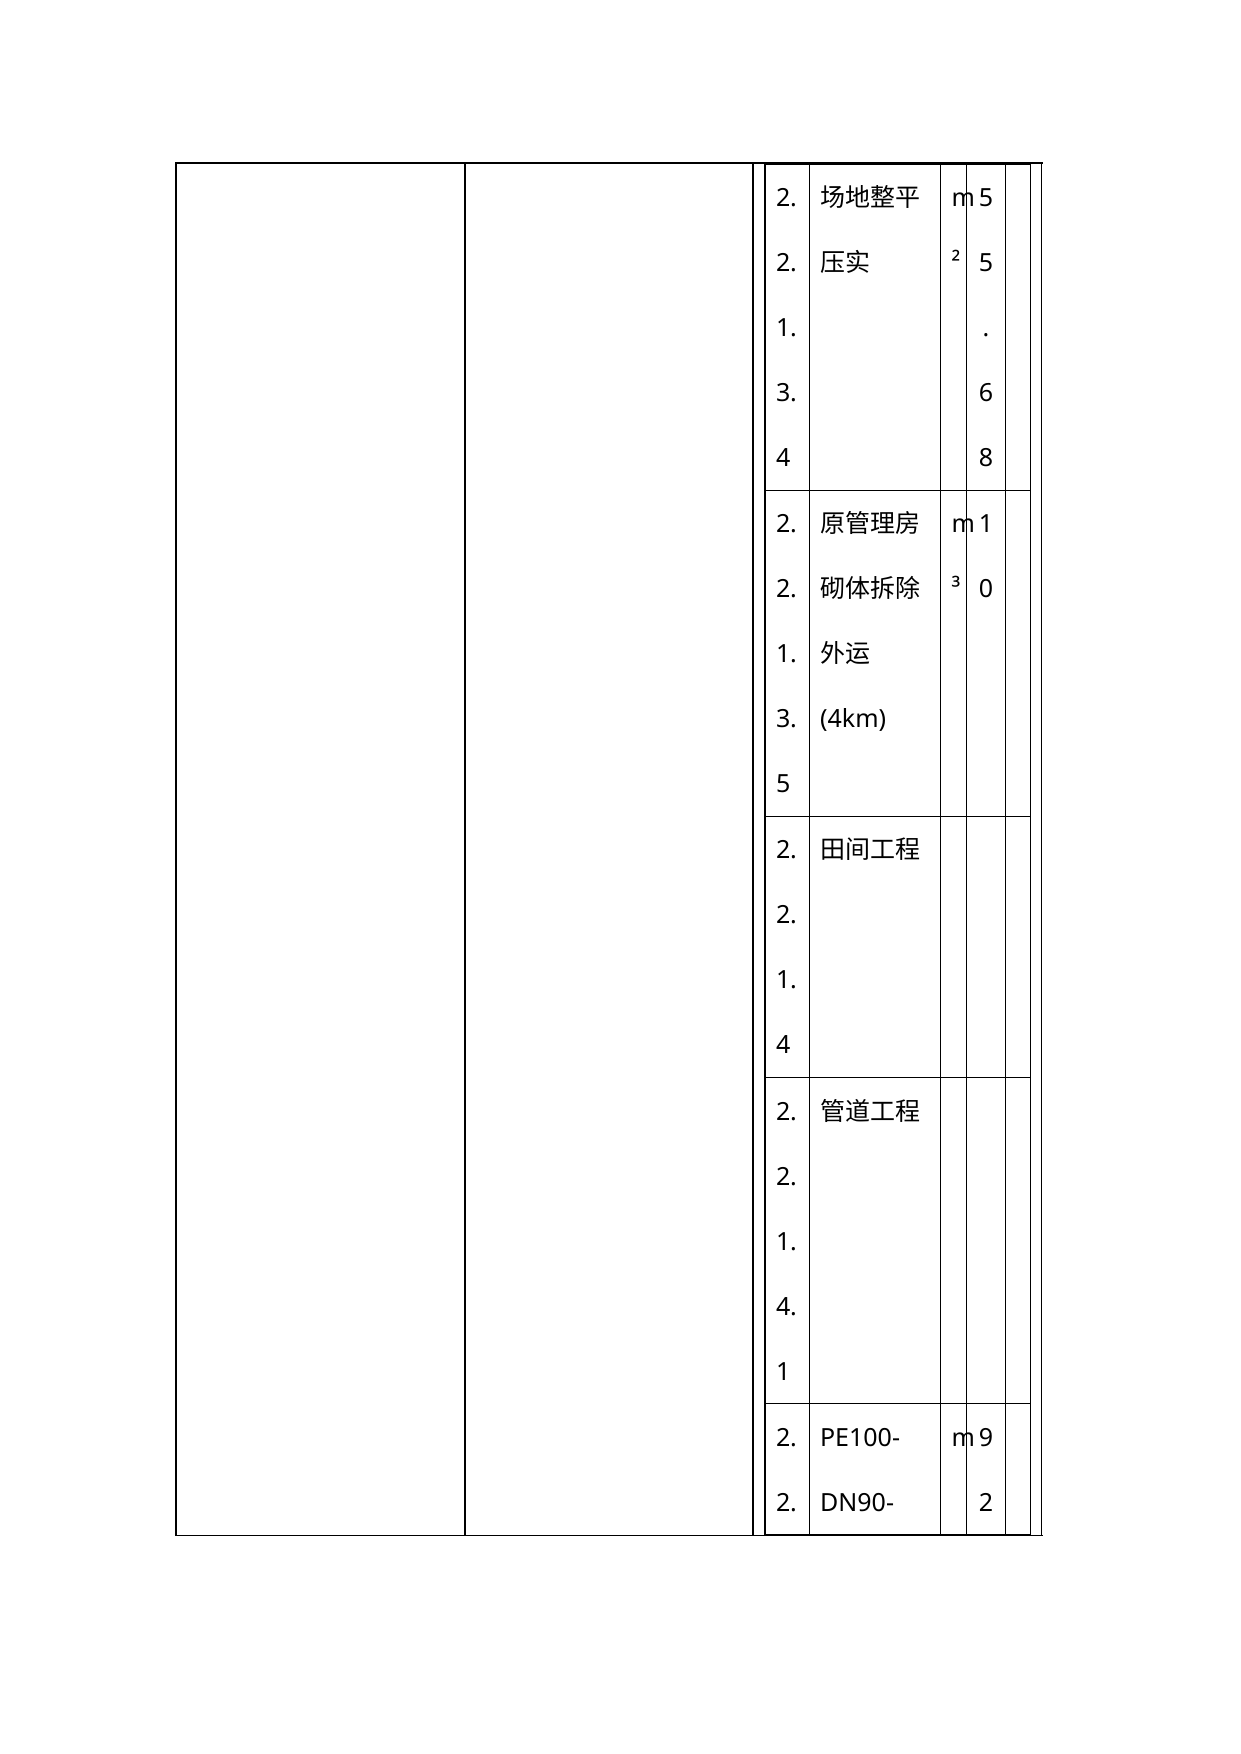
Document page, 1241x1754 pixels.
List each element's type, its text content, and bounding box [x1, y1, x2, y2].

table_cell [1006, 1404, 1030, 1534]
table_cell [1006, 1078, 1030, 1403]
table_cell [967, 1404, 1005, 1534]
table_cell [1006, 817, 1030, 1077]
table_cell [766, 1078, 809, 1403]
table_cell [810, 165, 940, 490]
table_cell [466, 164, 752, 1535]
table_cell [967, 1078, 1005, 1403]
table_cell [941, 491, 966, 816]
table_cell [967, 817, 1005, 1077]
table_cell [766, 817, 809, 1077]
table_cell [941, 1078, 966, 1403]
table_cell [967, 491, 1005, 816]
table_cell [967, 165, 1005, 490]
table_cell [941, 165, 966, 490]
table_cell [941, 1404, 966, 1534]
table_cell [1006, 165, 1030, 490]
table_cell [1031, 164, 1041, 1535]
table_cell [810, 1078, 940, 1403]
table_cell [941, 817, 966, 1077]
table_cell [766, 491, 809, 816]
table_cell 1 [177, 164, 464, 1535]
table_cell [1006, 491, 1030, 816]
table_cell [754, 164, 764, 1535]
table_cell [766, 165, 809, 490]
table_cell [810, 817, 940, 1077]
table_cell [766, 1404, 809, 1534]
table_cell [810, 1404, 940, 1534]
